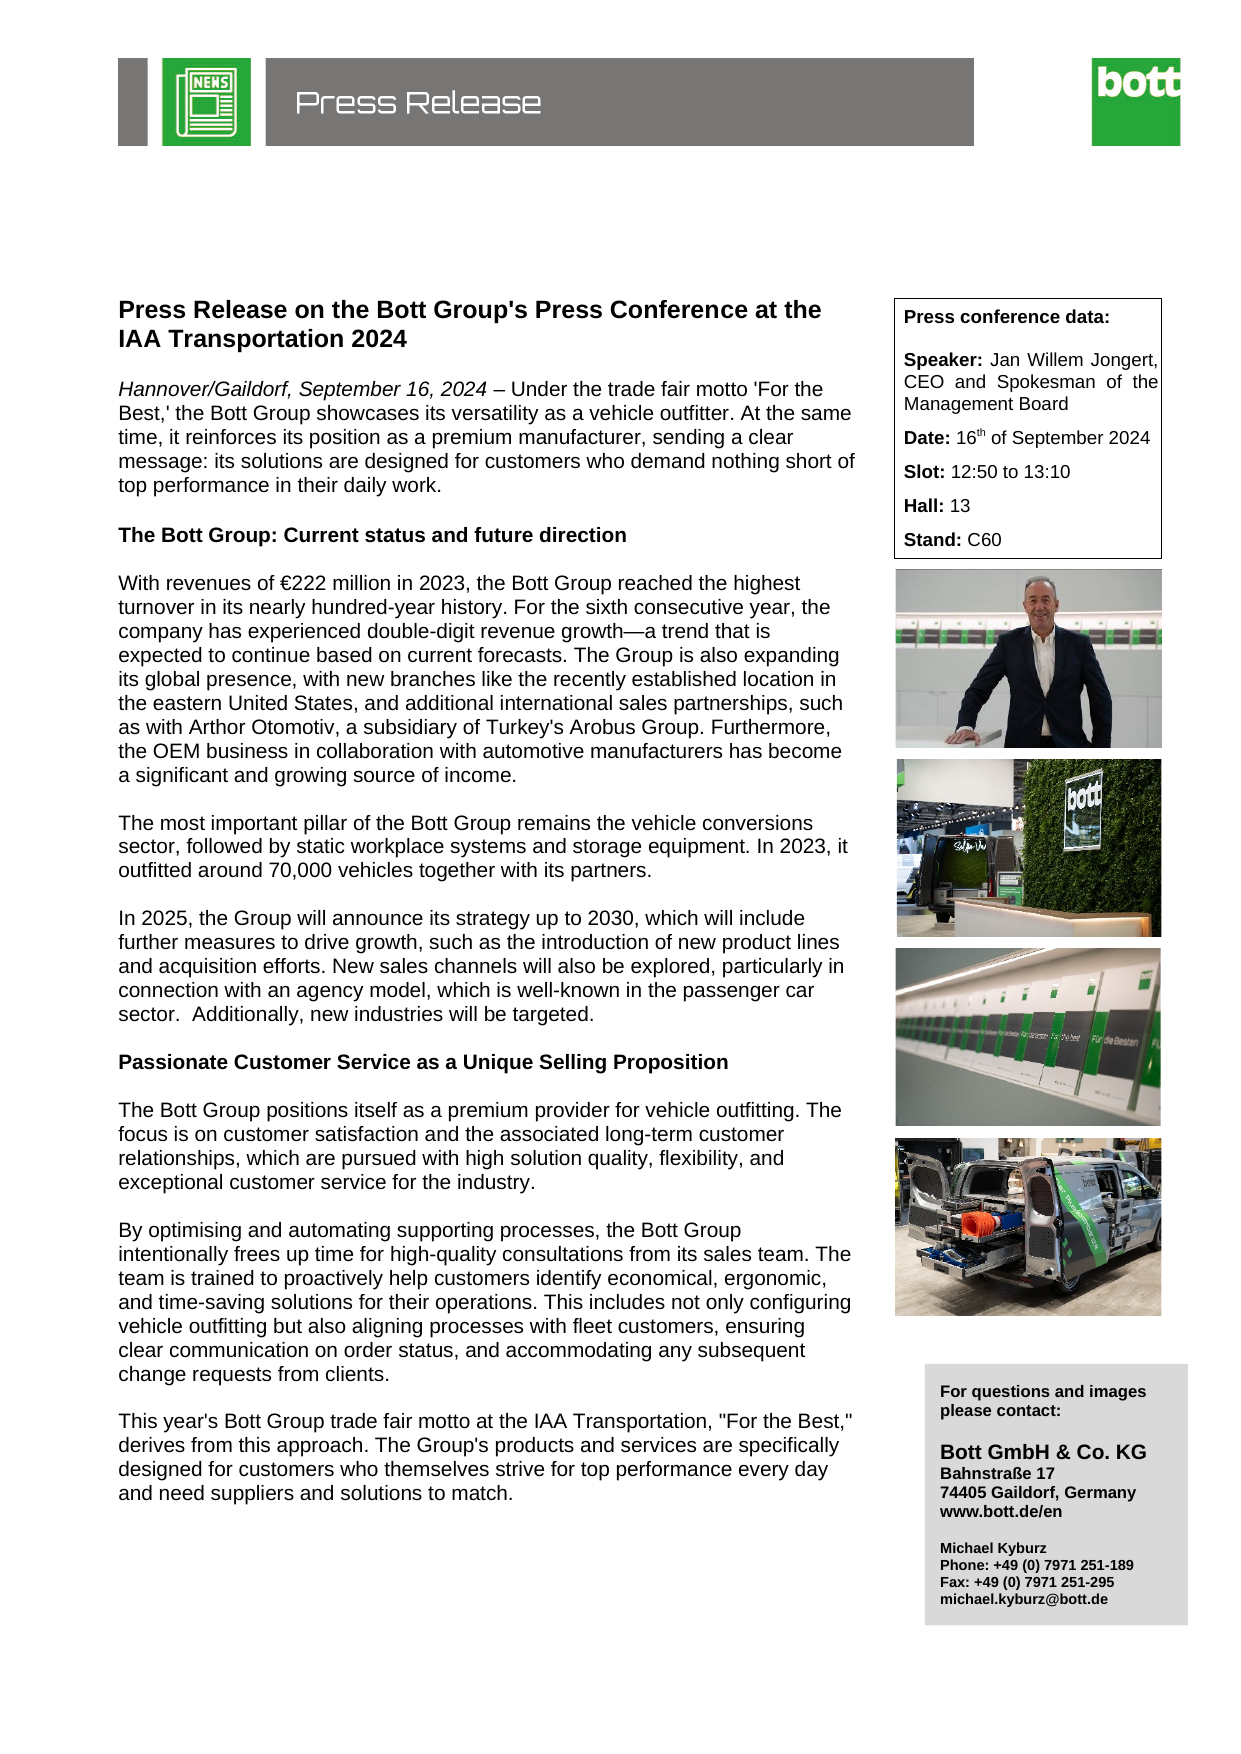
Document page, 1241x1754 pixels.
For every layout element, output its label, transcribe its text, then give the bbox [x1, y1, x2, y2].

picture [895, 1138, 1162, 1316]
text By optimising and automating supporting processes, the Bott Group intentionally frees up time for high-quality consultations from its sales team. The team is trained to proactively help customers identify economical, ergonomic, and time-saving solutions for their operations. This includes not only configuring vehicle outfitting but also aligning processes with fleet customers, ensuring clear communication on order status, and accommodating any subsequent change requests from clients. [118, 1218, 856, 1385]
text This year's Bott Group trade fair motto at the IAA Transportation, "For the Best," derives from this approach. The Group's products and services are specifically designed for customers who themselves strive for top performance every day and need suppliers and solutions to match. [118, 1409, 856, 1505]
text The Bott Group positions itself as a premium provider for vehicle outfitting. The focus is on customer satisfaction and the associated long-term customer relationships, which are pursued with high solution quality, flexibility, and exceptional customer service for the industry. [118, 1098, 856, 1194]
text With revenues of €222 million in 2023, the Bott Group reached the highest turnover in its nearly hundred-year history. For the sixth consecutive year, the company has experienced double-digit revenue growth—a trend that is expected to continue based on current forecasts. The Group is also expanding its global presence, with new branches like the recently established location in the eastern United States, and additional international sales partnerships, such as with Arthor Otomotiv, a subsidiary of Turkey's Arobus Group. Furthermore, the OEM business in collaboration with automotive manufacturers has become a significant and growing source of income. [118, 571, 856, 786]
picture [0, 0, 1239, 146]
picture [895, 948, 1161, 1126]
picture [896, 759, 1162, 937]
text Press Release on the Bott Group's Press Conference at the IAA Transportation 2024 [118, 295, 856, 353]
text In 2025, the Group will announce its strategy up to 2030, which will include further measures to drive growth, such as the introduction of new product lines and acquisition efforts. New sales channels will also be explored, particularly in connection with an agency model, which is well-known in the passenger car sector. Additionally, new industries will be targeted. [118, 906, 856, 1026]
text The most important pillar of the Bott Group remains the vehicle conversions sector, followed by static workplace systems and storage equipment. In 2023, it outfitted around 70,000 vehicles together with its partners. [118, 810, 856, 882]
text Hannover/Gaildorf, September 16, 2024 – Under the trade fair motto 'For the Best,' the Bott Group showcases its versatility as a vehicle outfitter. At the same time, it reinforces its position as a premium manufacturer, sending a clear message: its solutions are designed for customers who demand nothing short of top performance in their daily work. [118, 377, 856, 497]
text Passionate Customer Service as a Unique Selling Proposition [118, 1050, 856, 1074]
text The Bott Group: Current status and future direction [118, 523, 856, 547]
picture [895, 569, 1162, 748]
